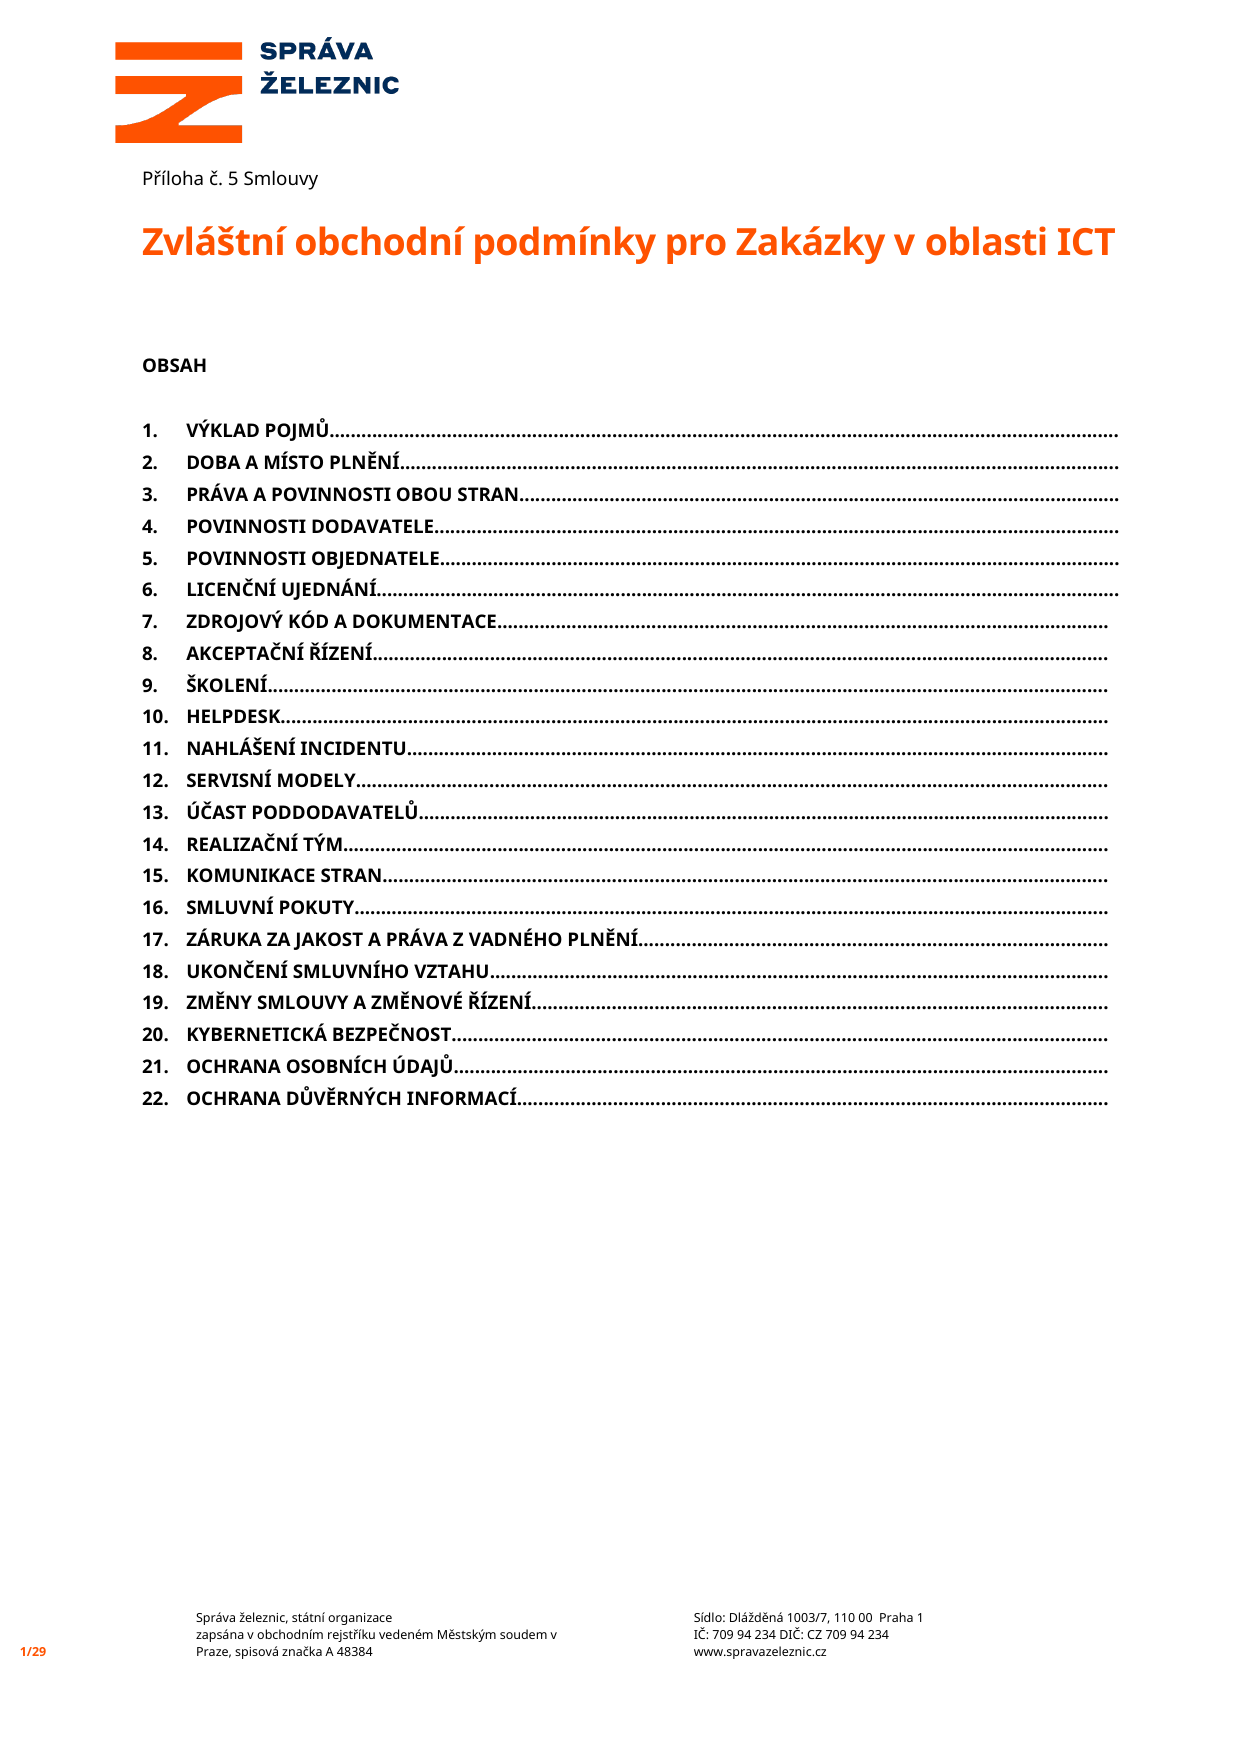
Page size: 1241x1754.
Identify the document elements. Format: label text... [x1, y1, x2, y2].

text 22. ochrana důvěrných informací 27 [142, 1085, 980, 1111]
text 17. Záruka za jakost a práva z vadného plnění 19 [142, 926, 980, 952]
text 20. Kybernetická bezpečnost 22 [142, 1021, 980, 1047]
text 2. Doba a místo plnění 7 [142, 449, 980, 475]
text Zvláštní obchodní podmínky pro Zakázky v oblasti ICT [142, 216, 1134, 267]
text Příloha č. 5 Smlouvy [142, 165, 1134, 191]
text 10. HELPdesk 14 [142, 704, 980, 729]
text 4. Povinnosti Dodavatele 8 [142, 513, 980, 539]
text 14. Realizační tým 17 [142, 831, 980, 856]
text 1. Výklad pojmů 2 [142, 418, 980, 443]
text 18. Ukončení smluvního vztahu 20 [142, 958, 980, 983]
text 21. Ochrana osobních údajů 25 [142, 1053, 980, 1079]
text 15. Komunikace stran 17 [142, 863, 980, 888]
text 12. SERVISNí modely 15 [142, 767, 980, 793]
picture [115, 37, 399, 143]
text 6. Licenční ujednání 9 [142, 577, 980, 602]
text 5. Povinnosti objednatele 8 [142, 545, 980, 570]
text 13. Účast poddodavatelů 17 [142, 799, 980, 824]
text 3. Práva a povinnosti obou stran 7 [142, 481, 980, 507]
text Obsah [142, 352, 1134, 378]
text 8. Akceptační řízení 12 [142, 640, 980, 666]
text 9. Školení 13 [142, 672, 980, 697]
text 16. Smluvní pokuty 18 [142, 894, 980, 920]
text 19. Změny smlouvy a změnové řízení 22 [142, 990, 980, 1015]
text 7. Zdrojový kód a dokumentace 11 [142, 608, 980, 634]
text 11. nahlášení incidentu 15 [142, 736, 980, 761]
